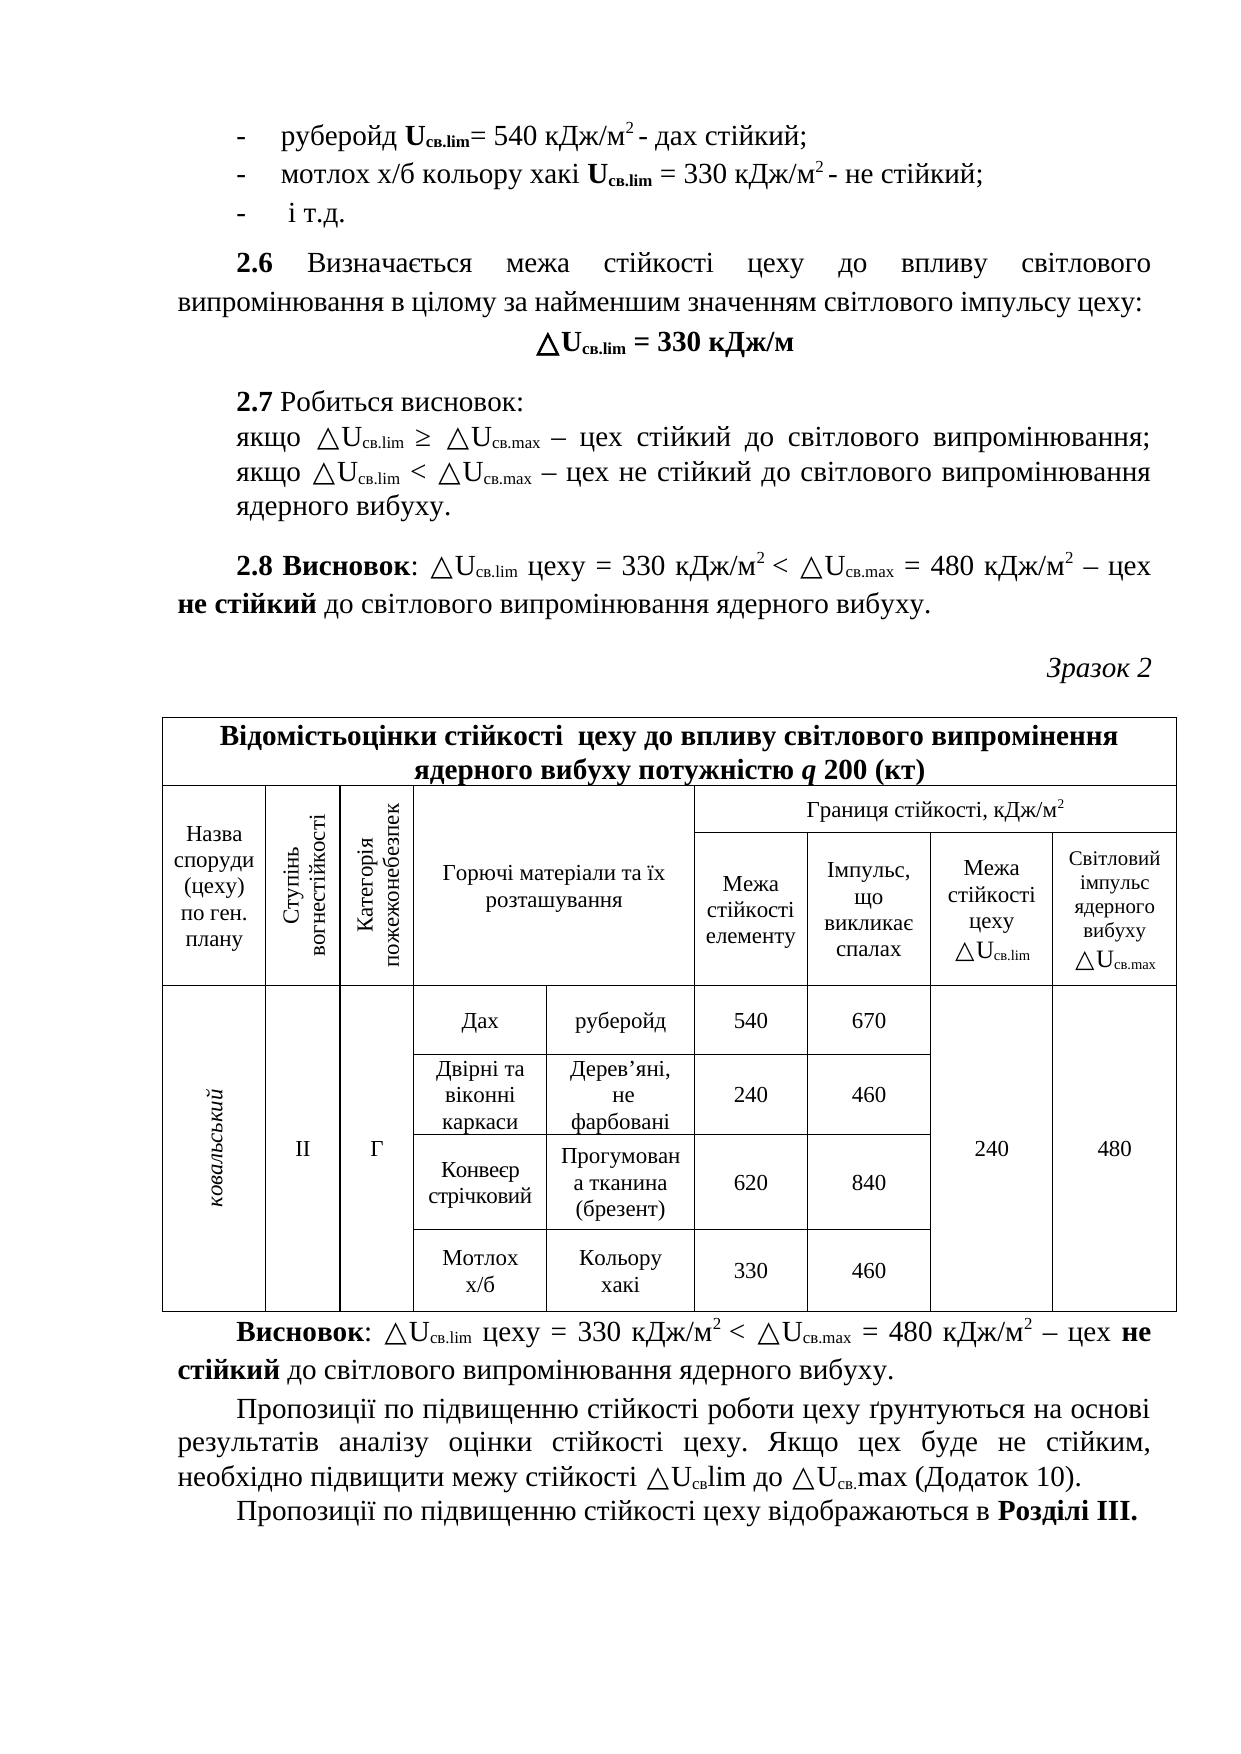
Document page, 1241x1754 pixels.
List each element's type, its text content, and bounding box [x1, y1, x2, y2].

text Пропозиції по підвищенню стійкості цеху відображаються в Розділі ІІІ. [177, 1493, 1152, 1527]
table_cell Горючі матеріали та їх розташування [414, 786, 694, 985]
table_cell Дерев’яні, не фарбовані [547, 1055, 694, 1134]
list Висновок: △Uсв.lim цеху = 330 кДж/м2 < △Uсв.max = 480 кДж/м2 – цех не стійкий до світлового випромінювання ядерного вибуху. [177, 1312, 1152, 1386]
table_cell Кольору хакі [547, 1230, 694, 1311]
table_cell 480 [1053, 986, 1176, 1311]
text 2.7 Робиться висновок: [177, 384, 1152, 417]
table_cell Межа стійкості елементу [695, 833, 807, 985]
table_cell ковальський [163, 986, 265, 1311]
table_cell Дах [414, 986, 546, 1054]
list Зразок 2 [177, 650, 1152, 684]
table_cell 460 [808, 1055, 930, 1134]
table_cell 620 [695, 1135, 807, 1229]
table_cell Прогумована тканина (брезент) [547, 1135, 694, 1229]
table_cell 240 [695, 1055, 807, 1134]
table_cell ІІ [266, 986, 339, 1311]
table_header Відомістьоцінки стійкості цеху до впливу світлового випромінення ядерного вибуху потужністю q 200 (кт) [163, 718, 1176, 785]
table_cell Назва споруди (цеху) по ген. плану [163, 786, 265, 985]
table_cell Г [341, 986, 413, 1311]
table_cell 460 [808, 1230, 930, 1311]
table_cell Категорія пожежонебезпеки [341, 786, 413, 985]
table_cell 840 [808, 1135, 930, 1229]
list руберойд Uсв.lim= 540 кДж/м2 - дах стійкий; [236, 118, 1152, 152]
table_cell 670 [808, 986, 930, 1054]
list і т.д. [236, 195, 1152, 229]
table_cell Границя стійкості, кДж/м2 [695, 786, 1176, 832]
table_cell Двірні та віконні каркаси [414, 1055, 546, 1134]
table_cell Світловий імпульс ядерного вибуху △Uсв.max [1053, 833, 1176, 985]
list △Uсв.lim = 330 кДж/м [177, 323, 1152, 358]
table_cell 240 [931, 986, 1052, 1311]
text 2.8 Висновок: △Uсв.lim цеху = 330 кДж/м2 < △Uсв.max = 480 кДж/м2 – цех не стійкий до світлового випромінювання ядерного вибуху. [177, 546, 1152, 620]
table_cell 540 [695, 986, 807, 1054]
text Пропозиції по підвищенню стійкості роботи цеху ґрунтуються на основі результатів аналізу оцінки стійкості цеху. Якщо цех буде не стійким, необхідно підвищити межу стійкості △Uсвlim до △Uсв.max (Додаток 10). [177, 1391, 1152, 1493]
table_cell 330 [695, 1230, 807, 1311]
table_cell Ступінь вогнестійкості [266, 786, 339, 985]
table_cell руберойд [547, 986, 694, 1054]
table_cell Імпульс, що викликає спалах [808, 833, 930, 985]
text якщо △Uсв.lim ≥ △Uсв.max – цех стійкий до світлового випромінювання; якщо △Uсв.lim < △Uсв.max – цех не стійкий до світлового випромінювання ядерного вибуху. [236, 417, 1152, 521]
table_cell Мотлох х/б [414, 1230, 546, 1311]
table_cell Конвеєр стрічковий [414, 1135, 546, 1229]
list мотлох х/б кольору хакі Uсв.lim = 330 кДж/м2 - не стійкий; [236, 157, 1152, 190]
list 2.6 Визначається межа стійкості цеху до впливу світлового випромінювання в цілому за найменшим значенням світлового імпульсу цеху: [177, 246, 1152, 318]
table_cell Межа стійкості цеху △Uсв.lim [931, 833, 1052, 985]
